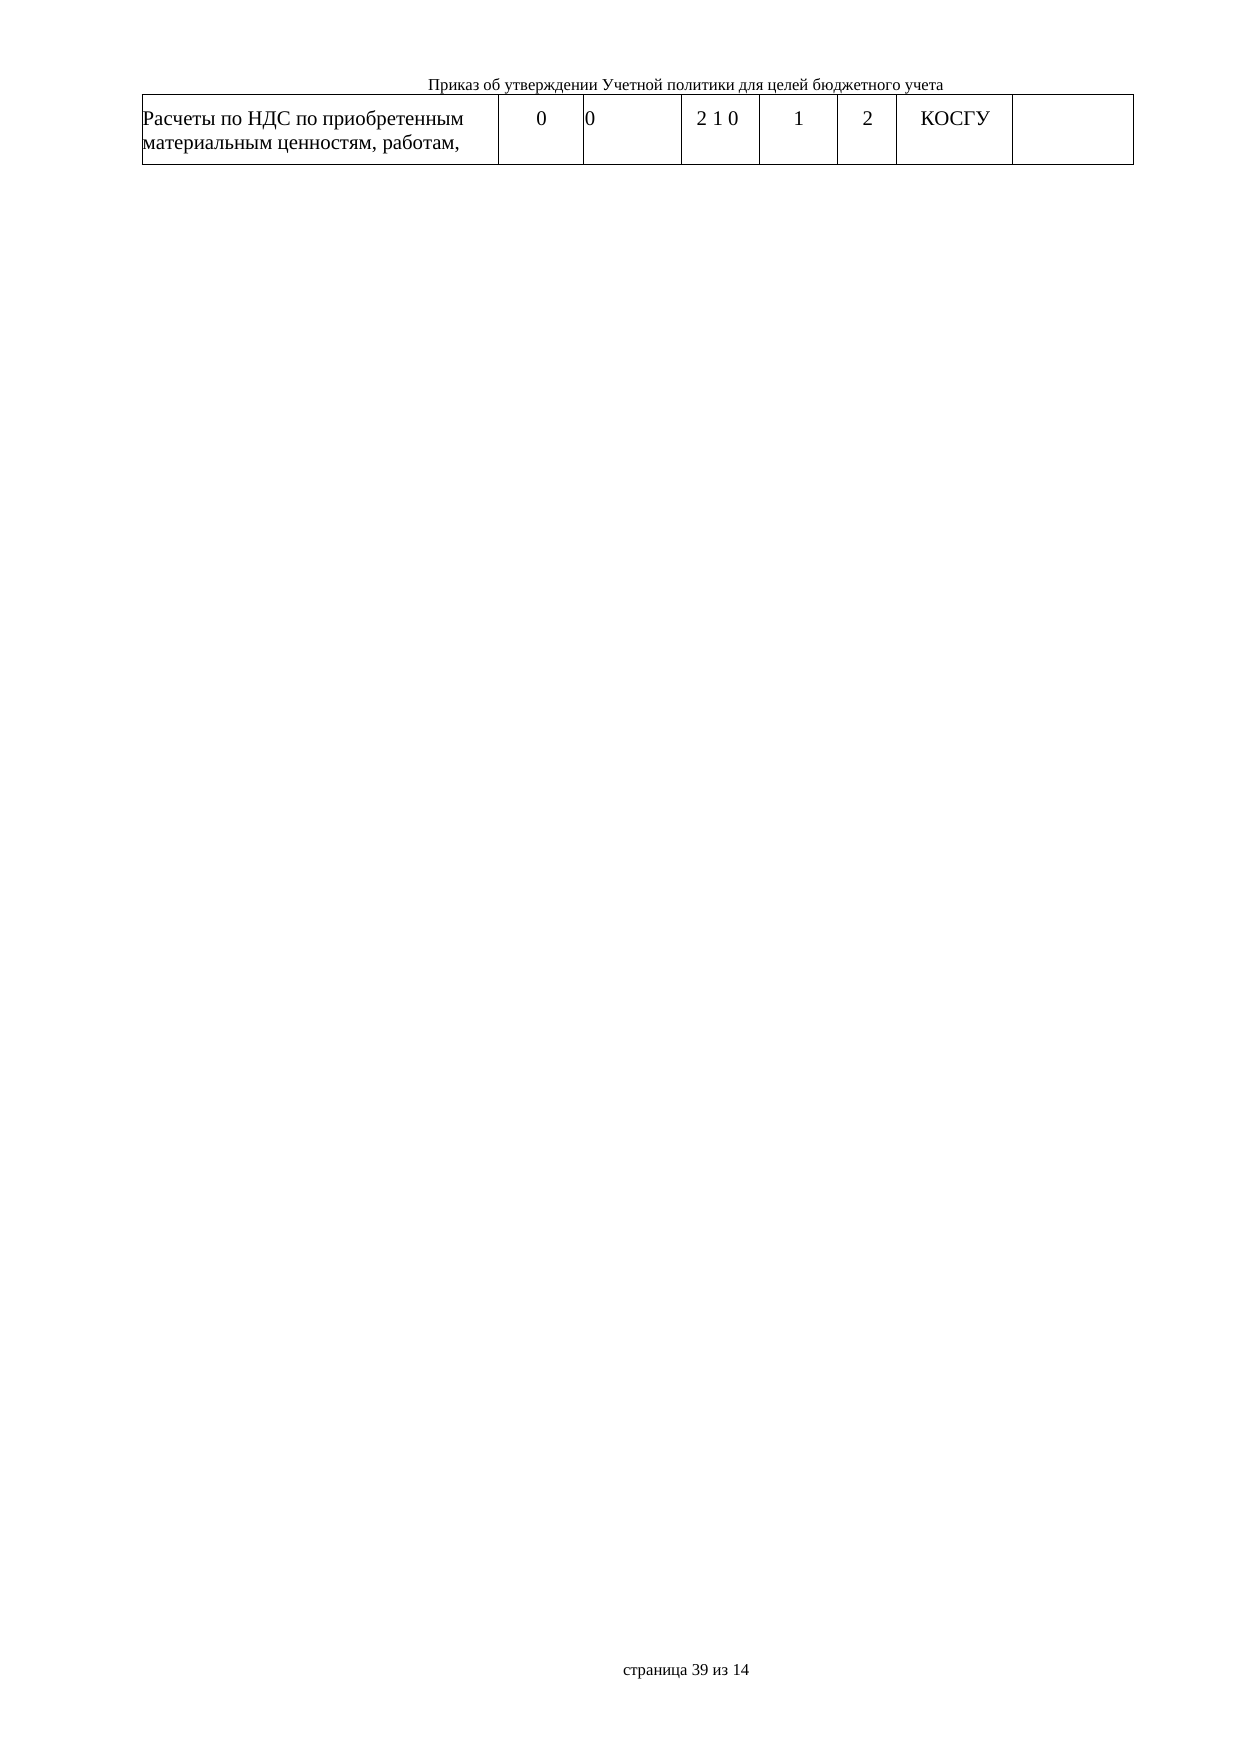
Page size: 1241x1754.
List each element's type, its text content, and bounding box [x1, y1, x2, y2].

table_cell КОСГУ [897, 95, 1012, 163]
table_cell 2 [838, 95, 896, 163]
table_cell Расчеты по НДС по приобретенным материальным ценностям, работам, [143, 95, 498, 163]
table_cell 2 1 0 [682, 95, 759, 163]
table_cell [1013, 95, 1133, 163]
table_cell 0 [584, 95, 681, 163]
table_cell 1 [760, 95, 837, 163]
table_cell 0 [499, 95, 583, 163]
